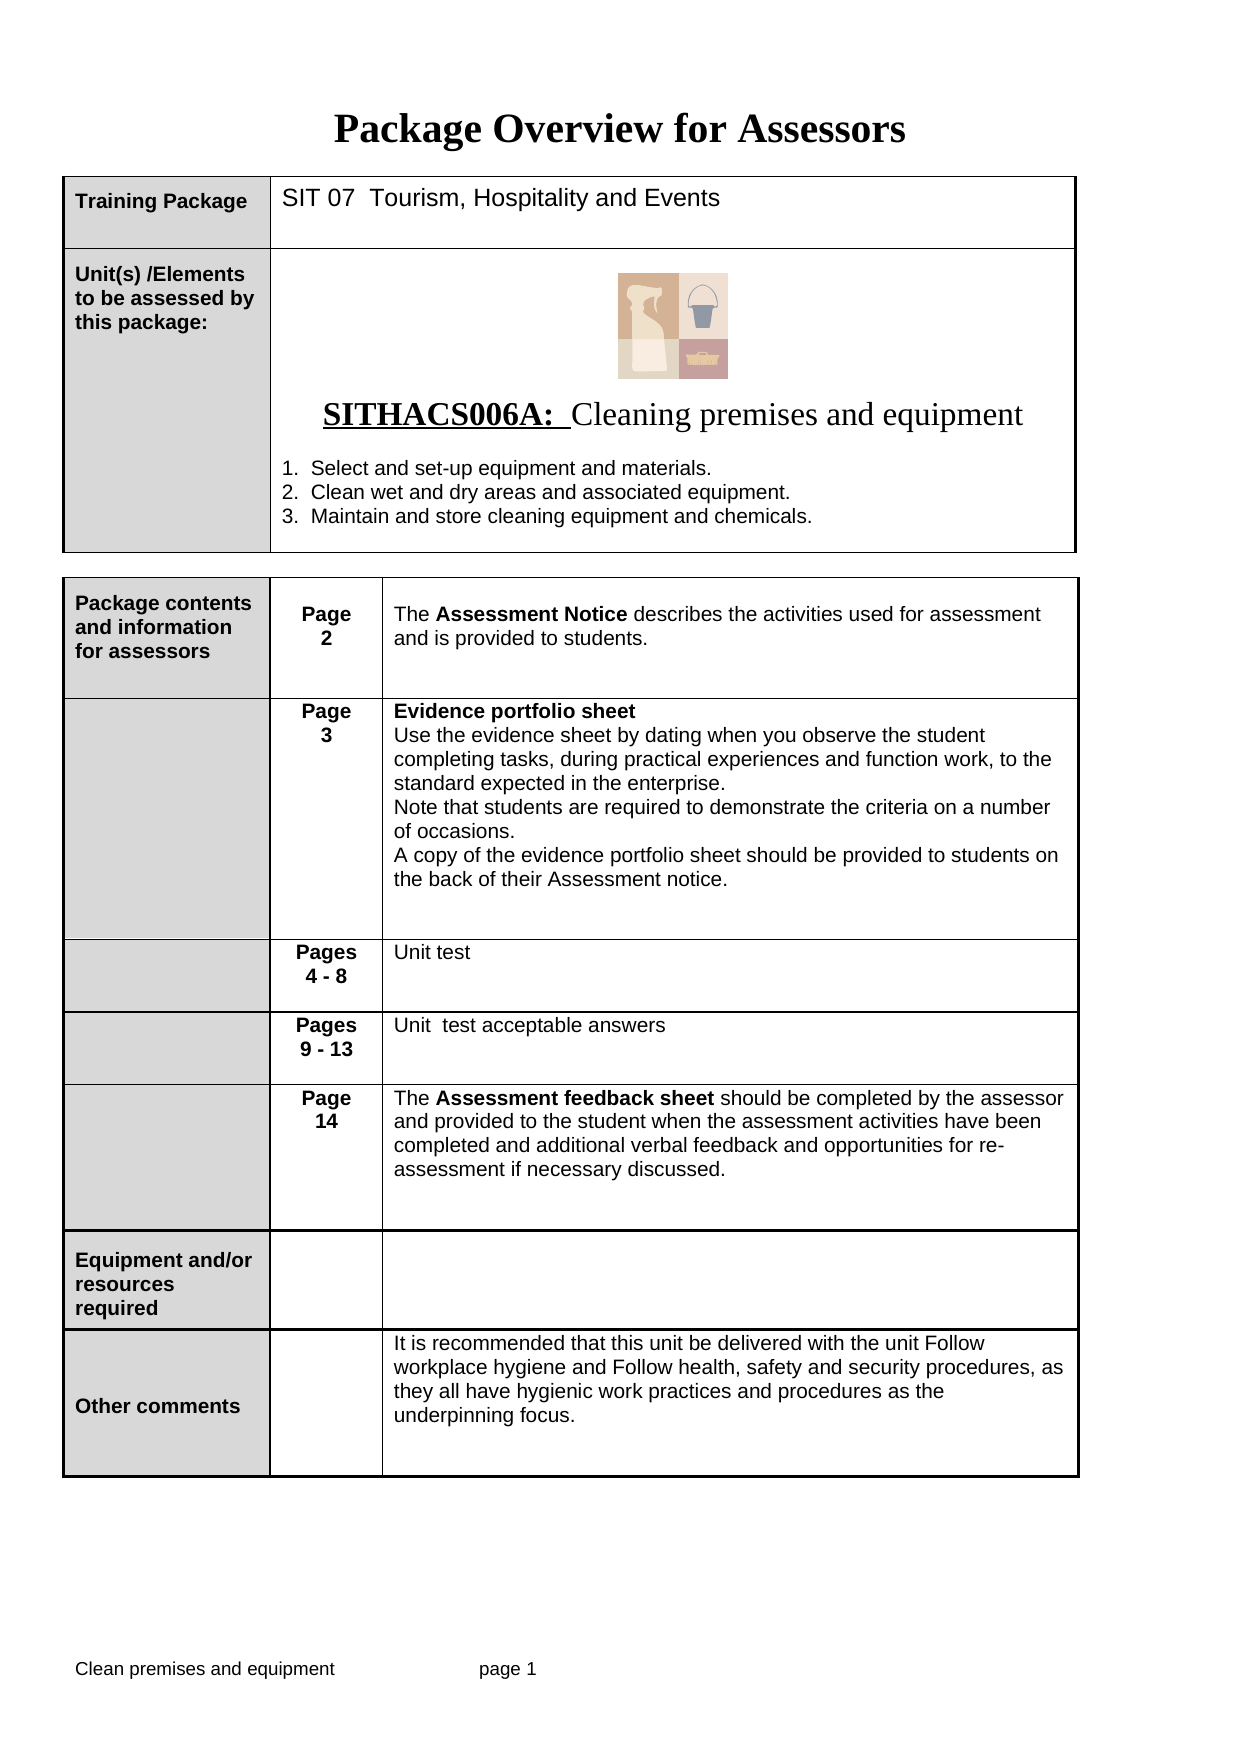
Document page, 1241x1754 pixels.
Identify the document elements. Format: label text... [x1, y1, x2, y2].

table_header Training Package [65, 177, 270, 248]
table_cell Page 14 [271, 1085, 382, 1229]
table_cell [65, 940, 269, 1011]
table_cell Pages 9 - 13 [271, 1013, 382, 1084]
table_cell Equipment and/or resources required [65, 1232, 269, 1328]
table_cell Evidence portfolio sheet Use the evidence sheet by dating when you observe the student completing tasks, during practical experiences and function work, to the standard expected in the enterprise. Note that students are required to demonstrate the criteria on a number of occasions. A copy of the evidence portfolio sheet should be provided to students on the back of their Assessment notice. [383, 699, 1077, 938]
table_cell It is recommended that this unit be delivered with the unit Follow workplace hygiene and Follow health, safety and security procedures, as they all have hygienic work practices and procedures as the underpinning focus. [383, 1331, 1077, 1475]
table_cell Unit test acceptable answers [383, 1013, 1077, 1084]
table_cell Unit test [383, 940, 1077, 1011]
table_cell [65, 699, 269, 938]
table_header Page 2 [271, 578, 382, 698]
table_cell SITHACS006A: Cleaning premises and equipment 1. Select and set-up equipment and materials. 2. Clean wet and dry areas and associated equipment. 3. Maintain and store cleaning equipment and chemicals. [271, 249, 1074, 552]
table_cell [65, 1085, 269, 1229]
table_cell The Assessment feedback sheet should be completed by the assessor and provided to the student when the assessment activities have been completed and additional verbal feedback and opportunities for re- assessment if necessary discussed. [383, 1085, 1077, 1229]
table_cell [271, 1331, 382, 1475]
table_cell [383, 1232, 1077, 1328]
table_cell Page 3 [271, 699, 382, 938]
table_header The Assessment Notice describes the activities used for assessment and is provided to students. [383, 578, 1077, 698]
table_cell [65, 1013, 269, 1084]
table_cell Unit(s) /Elements to be assessed by this package: [65, 249, 270, 552]
table_cell Other comments [65, 1331, 269, 1475]
table_cell [271, 1232, 382, 1328]
table_header SIT 07 Tourism, Hospitality and Events [271, 177, 1074, 248]
table_cell Pages 4 - 8 [271, 940, 382, 1011]
text Package Overview for Assessors [75, 104, 1165, 152]
table_header Package contents and information for assessors [65, 578, 269, 698]
